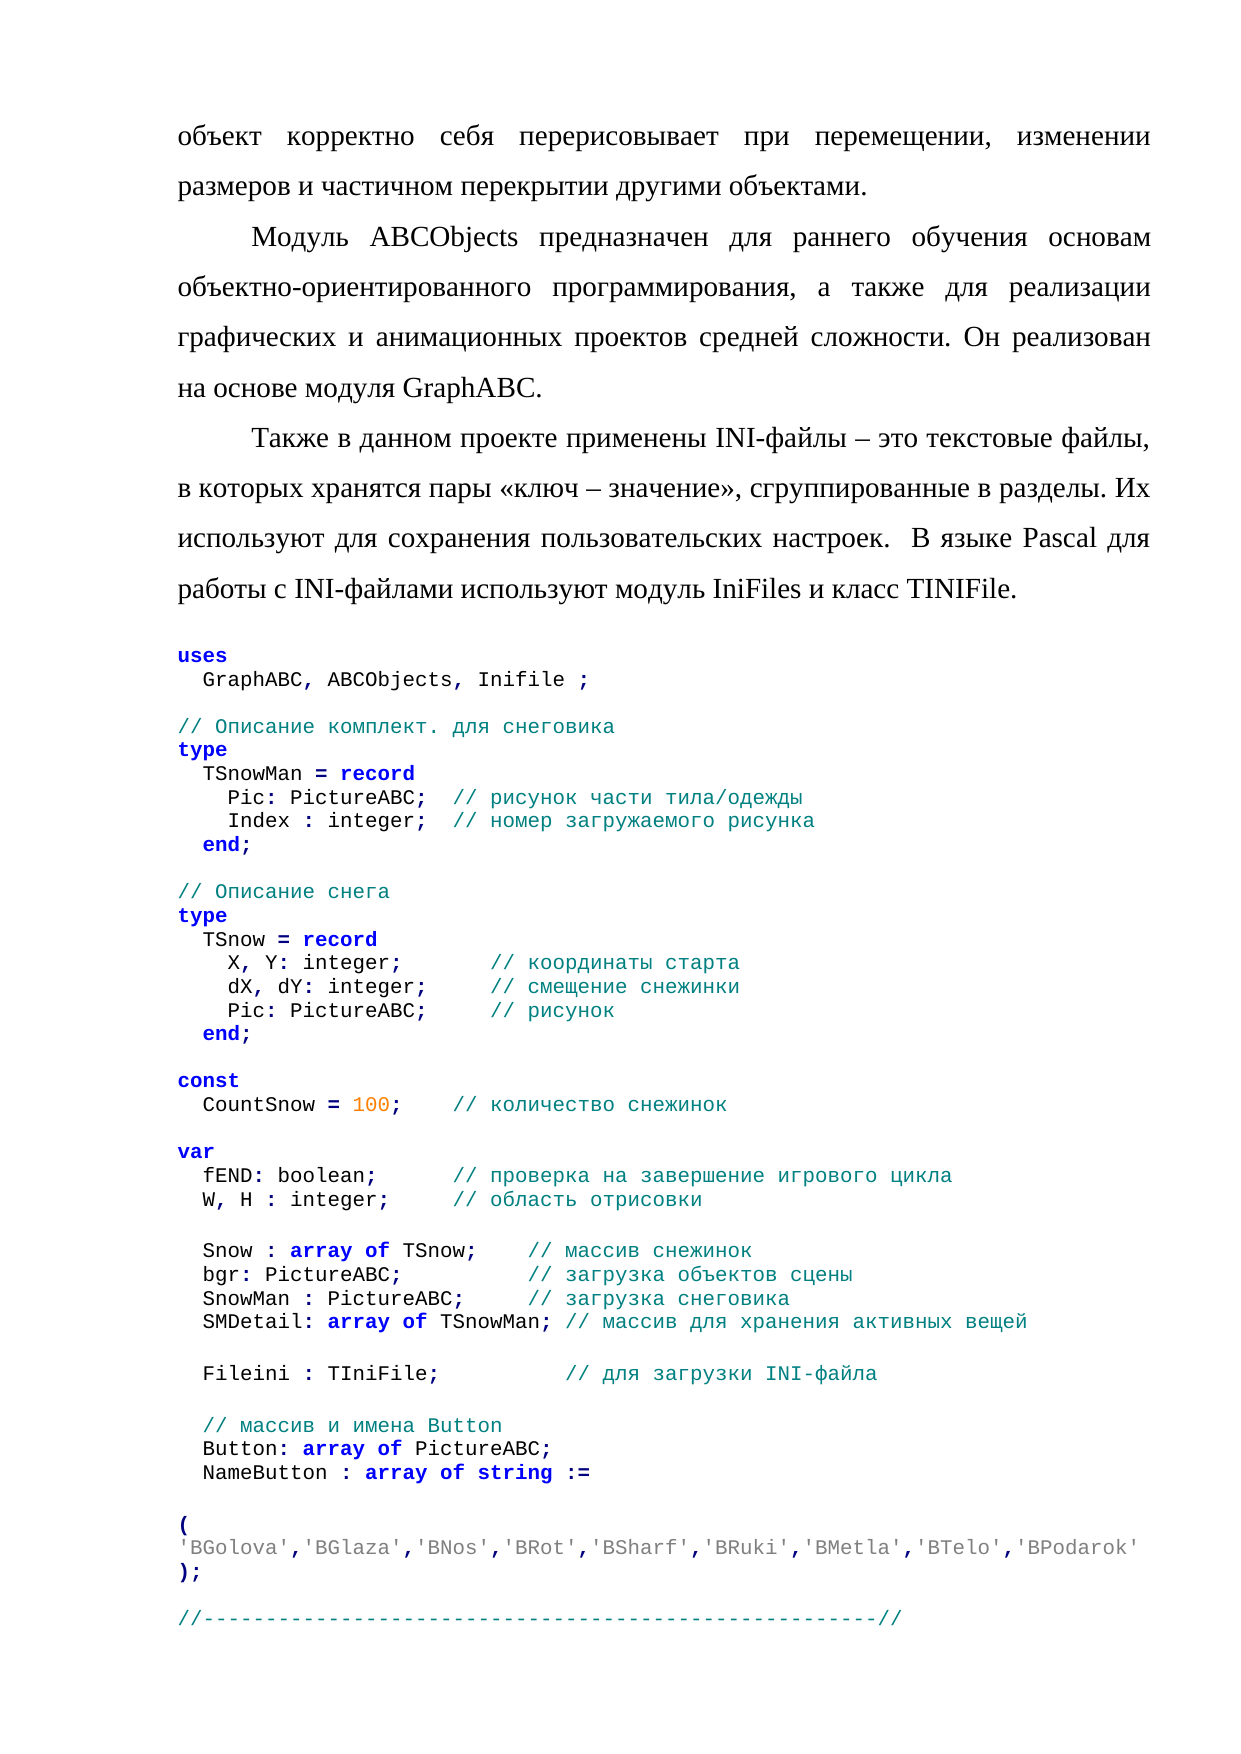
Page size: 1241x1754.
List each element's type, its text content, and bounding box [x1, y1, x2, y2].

text end; [177, 1023, 1152, 1047]
text CountSnow = 100; // количество снежинок [177, 1094, 1152, 1118]
text Snow : array of TSnow; // массив снежинок [177, 1240, 1152, 1264]
text Fileini : TIniFile; // для загрузки INI-файла [177, 1363, 1152, 1387]
text dX, dY: integer; // смещение снежинки [177, 976, 1152, 999]
text type [177, 739, 1152, 763]
text W, H : integer; // область отрисовки [177, 1189, 1152, 1212]
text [177, 118, 1152, 202]
text SnowMan : PictureABC; // загрузка снеговика [177, 1288, 1152, 1311]
text bgr: PictureABC; // загрузка объектов сцены [177, 1264, 1152, 1288]
text Button: array of PictureABC; [177, 1438, 1152, 1462]
text fEND: boolean; // проверка на завершение игрового цикла [177, 1165, 1152, 1189]
text // Описание снега [177, 881, 1152, 905]
text Index : integer; // номер загружаемого рисунка [177, 810, 1152, 834]
text GraphABC, ABCObjects, Inifile ; [177, 668, 1152, 692]
text Также в данном проекте применены INI-файлы – это текстовые файлы, в которых хранятся пары «ключ – значение», сгруппированные в разделы. Их используют для сохранения пользовательских настроек. В языке Pascal для работы с INI-файлами используют модуль IniFiles и класс TINIFile. [177, 420, 1152, 604]
text // Описание комплект. для снеговика [177, 716, 1152, 739]
text X, Y: integer; // координаты старта [177, 952, 1152, 976]
text type [177, 905, 1152, 929]
text TSnowMan = record [177, 763, 1152, 787]
text ('BGolova','BGlaza','BNos','BRot','BSharf','BRuki','BMetla','BTelo','BPodarok'); [177, 1486, 1152, 1584]
text end; [177, 834, 1152, 858]
text Pic: PictureABC; // рисунок [177, 999, 1152, 1023]
text const [177, 1071, 1152, 1094]
text Pic: PictureABC; // рисунок части тила/одежды [177, 787, 1152, 810]
text uses [177, 645, 1152, 668]
text NameButton : array of string := [177, 1462, 1152, 1486]
text // массив и имена Button [177, 1415, 1152, 1438]
text //------------------------------------------------------// [177, 1608, 1152, 1632]
text SMDetail: array of TSnowMan; // массив для хранения активных вещей [177, 1311, 1152, 1335]
text TSnow = record [177, 929, 1152, 952]
text var [177, 1141, 1152, 1165]
text Модуль ABCObjects предназначен для раннего обучения основам объектно-ориентированного программирования, а также для реализации графических и анимационных проектов средней сложности. Он реализован на основе модуля GraphABC. [177, 219, 1152, 403]
